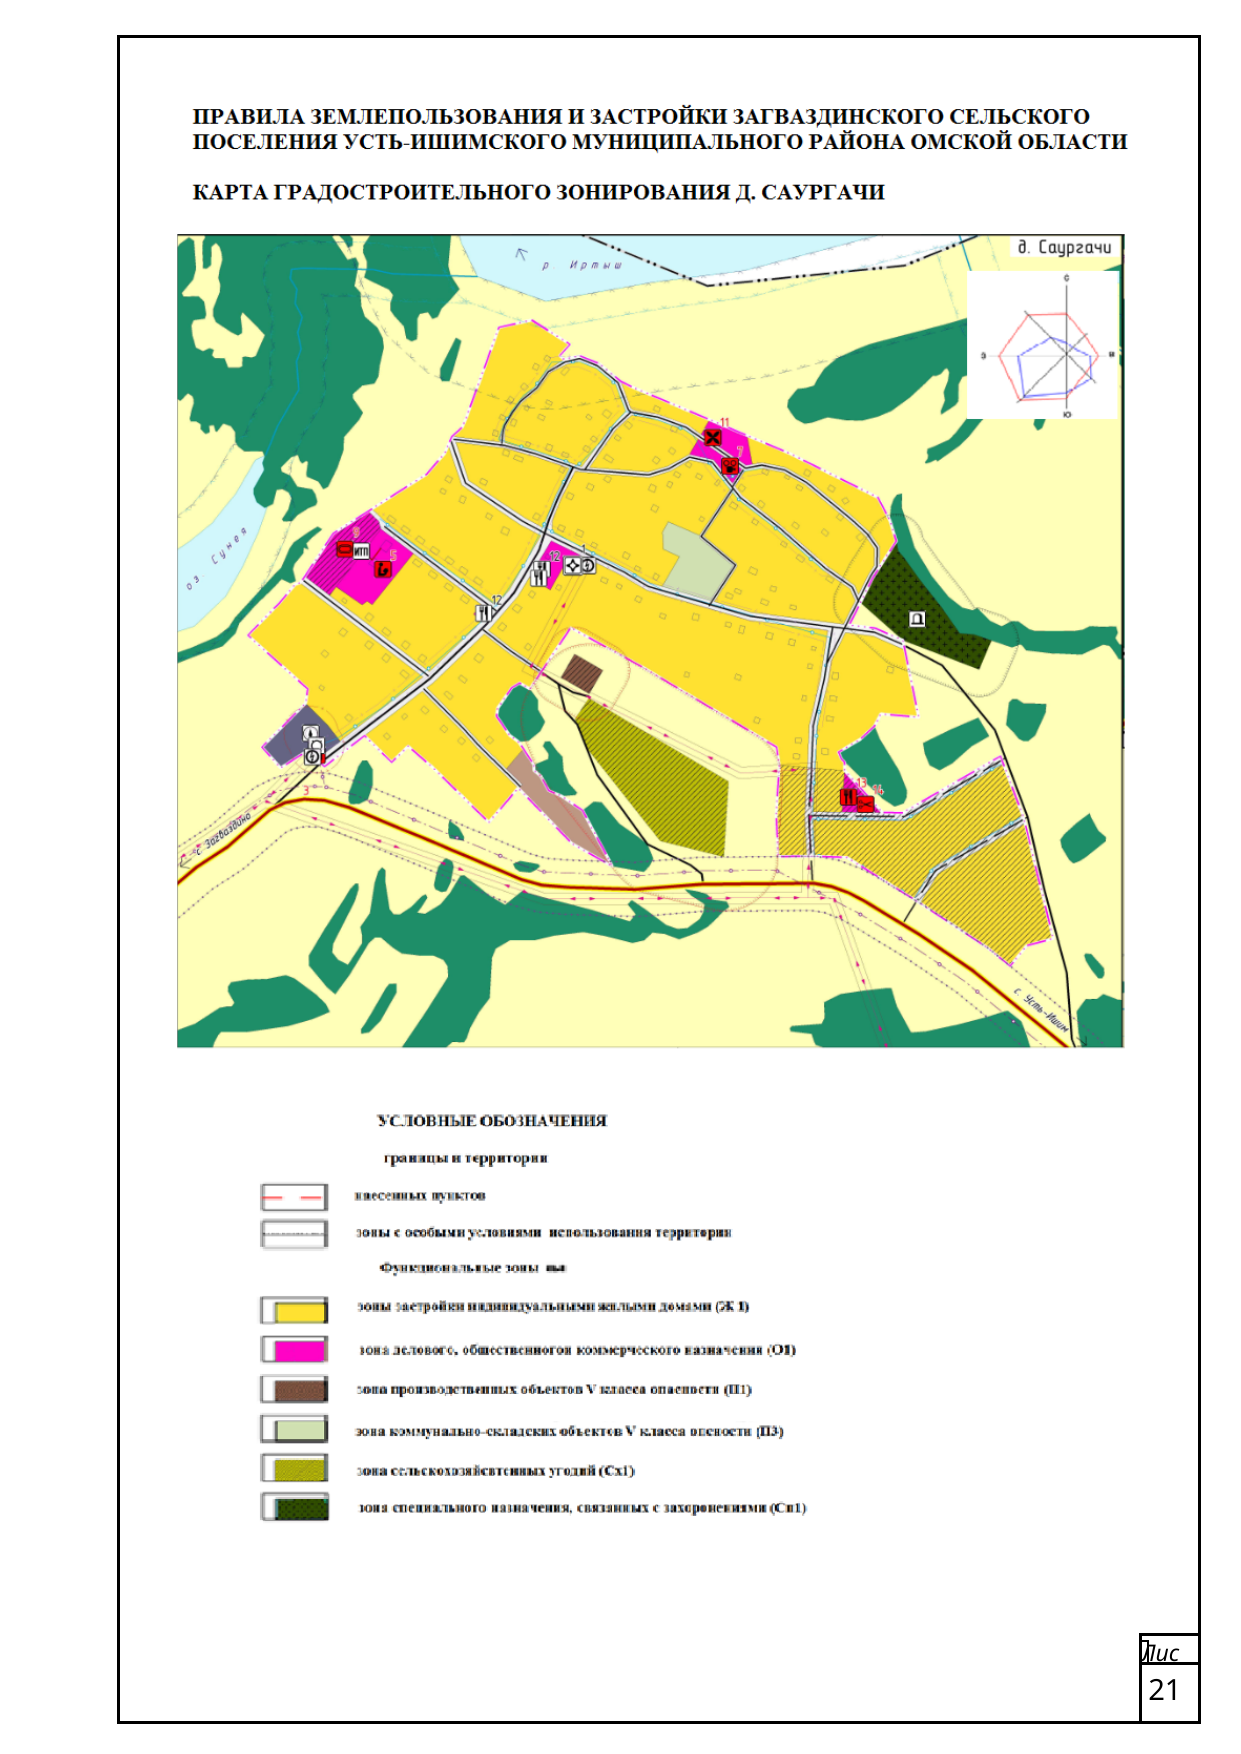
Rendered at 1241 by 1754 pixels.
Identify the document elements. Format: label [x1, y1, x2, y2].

picture [177, 86, 1152, 1561]
